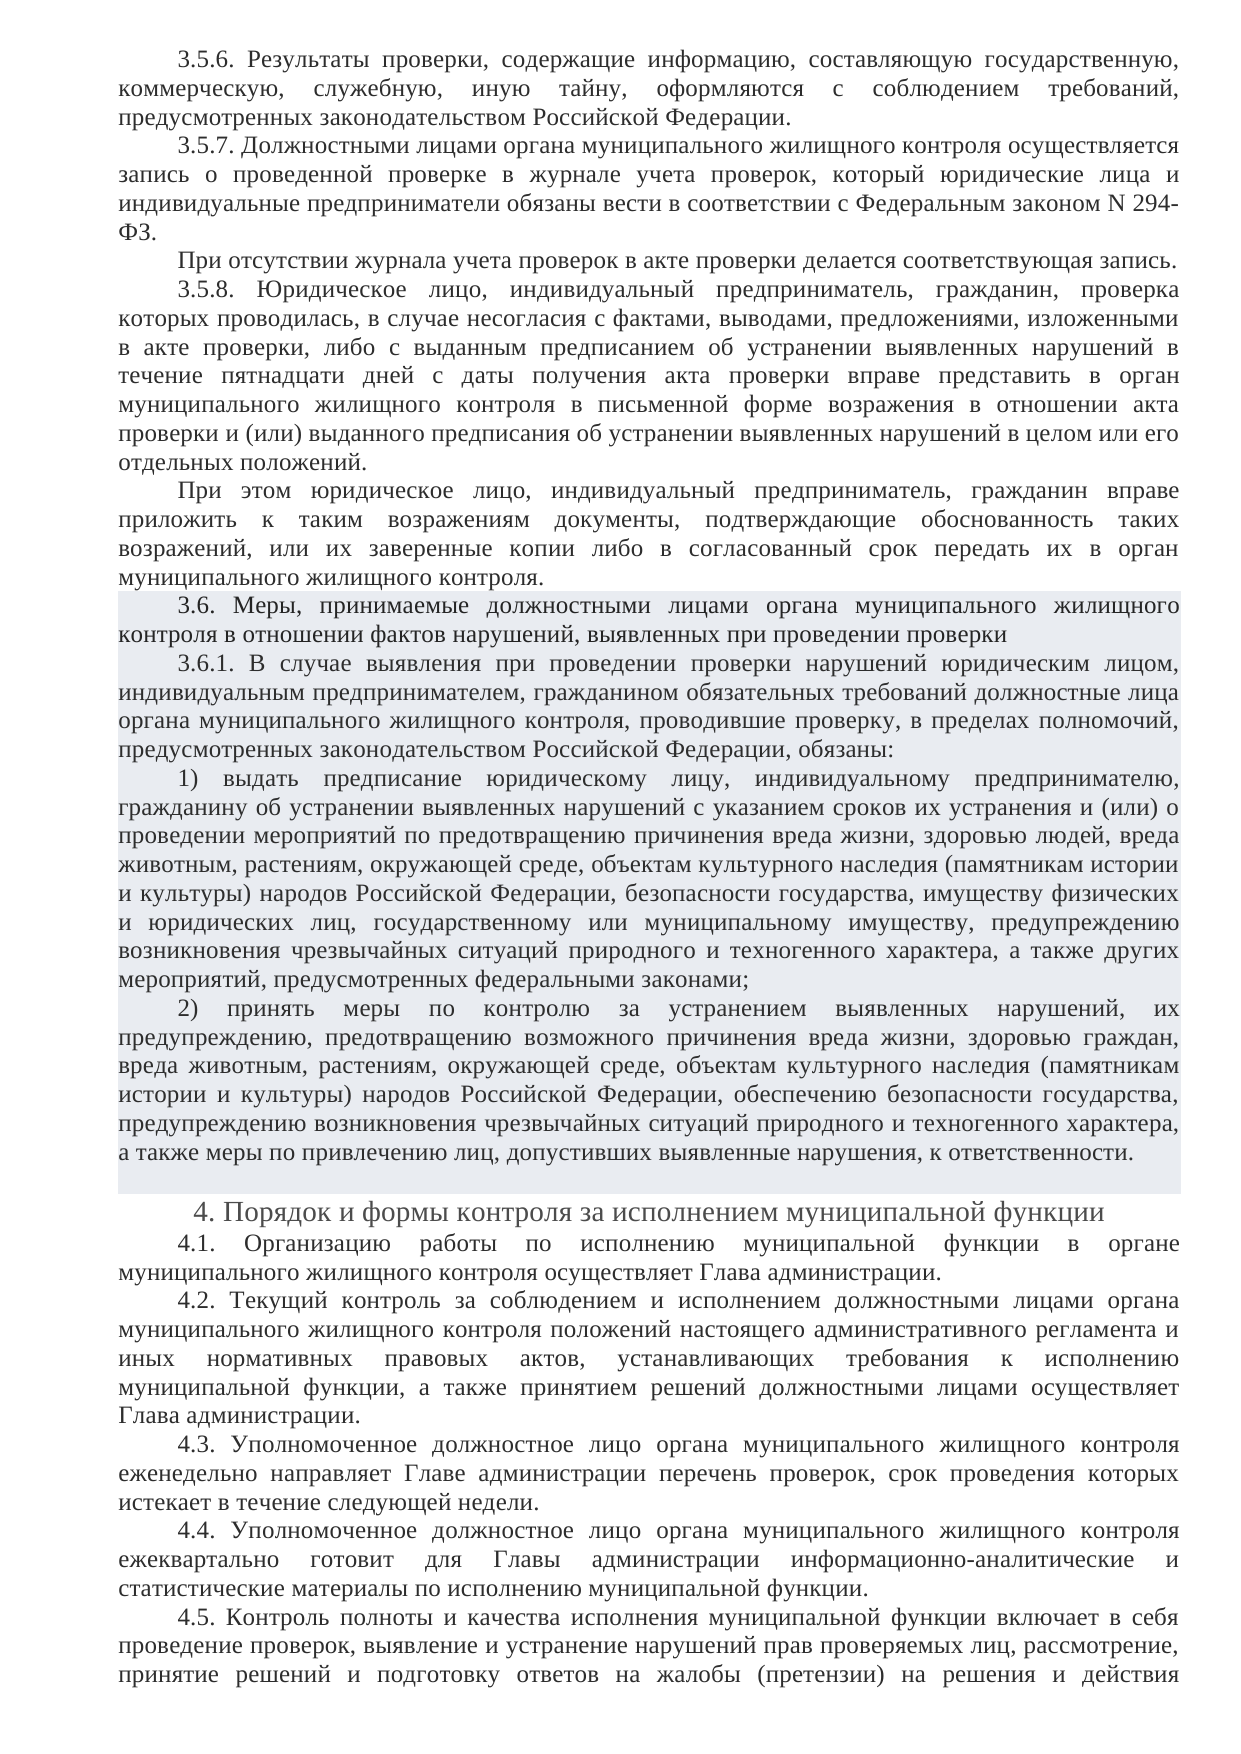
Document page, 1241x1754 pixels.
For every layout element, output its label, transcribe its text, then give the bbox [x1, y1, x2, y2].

text 3.5.7. Должностными лицами органа муниципального жилищного контроля осуществляется запись о проведенной проверке в журнале учета проверок, который юридические лица и индивидуальные предприниматели обязаны вести в соответствии с Федеральным законом N 294-ФЗ. [118, 131, 1181, 246]
text 4.3. Уполномоченное должностное лицо органа муниципального жилищного контроля еженедельно направляет Главе администрации перечень проверок, срок проведения которых истекает в течение следующей недели. [118, 1429, 1181, 1515]
text 4.1. Организацию работы по исполнению муниципальной функции в органе муниципального жилищного контроля осуществляет Глава администрации. [118, 1228, 1181, 1285]
text 4.2. Текущий контроль за соблюдением и исполнением должностными лицами органа муниципального жилищного контроля положений настоящего административного регламента и иных нормативных правовых актов, устанавливающих требования к исполнению муниципальной функции, а также принятием решений должностными лицами осуществляет Глава администрации. [118, 1285, 1181, 1429]
text При отсутствии журнала учета проверок в акте проверки делается соответствующая запись. [118, 246, 1181, 274]
text 2) принять меры по контролю за устранением выявленных нарушений, их предупреждению, предотвращению возможного причинения вреда жизни, здоровью граждан, вреда животным, растениям, окружающей среде, объектам культурного наследия (памятникам истории и культуры) народов Российской Федерации, обеспечению безопасности государства, предупреждению возникновения чрезвычайных ситуаций природного и техногенного характера, а также меры по привлечению лиц, допустивших выявленные нарушения, к ответственности. [118, 993, 1181, 1166]
text 1) выдать предписание юридическому лицу, индивидуальному предпринимателю, гражданину об устранении выявленных нарушений с указанием сроков их устранения и (или) о проведении мероприятий по предотвращению причинения вреда жизни, здоровью людей, вреда животным, растениям, окружающей среде, объектам культурного наследия (памятникам истории и культуры) народов Российской Федерации, безопасности государства, имуществу физических и юридических лиц, государственному или муниципальному имуществу, предупреждению возникновения чрезвычайных ситуаций природного и техногенного характера, а также других мероприятий, предусмотренных федеральными законами; [118, 763, 1181, 993]
text 3.6.1. В случае выявления при проведении проверки нарушений юридическим лицом, индивидуальным предпринимателем, гражданином обязательных требований должностные лица органа муниципального жилищного контроля, проводившие проверку, в пределах полномочий, предусмотренных законодательством Российской Федерации, обязаны: [118, 648, 1181, 763]
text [118, 1602, 1181, 1688]
text 4.4. Уполномоченное должностное лицо органа муниципального жилищного контроля ежеквартально готовит для Главы администрации информационно-аналитические и статистические материалы по исполнению муниципальной функции. [118, 1515, 1181, 1602]
text При этом юридическое лицо, индивидуальный предприниматель, гражданин вправе приложить к таким возражениям документы, подтверждающие обоснованность таких возражений, или их заверенные копии либо в согласованный срок передать их в орган муниципального жилищного контроля. [118, 476, 1181, 591]
text 4. Порядок и формы контроля за исполнением муниципальной функции [118, 1194, 1181, 1228]
text 3.5.8. Юридическое лицо, индивидуальный предприниматель, гражданин, проверка которых проводилась, в случае несогласия с фактами, выводами, предложениями, изложенными в акте проверки, либо с выданным предписанием об устранении выявленных нарушений в течение пятнадцати дней с даты получения акта проверки вправе представить в орган муниципального жилищного контроля в письменной форме возражения в отношении акта проверки и (или) выданного предписания об устранении выявленных нарушений в целом или его отдельных положений. [118, 274, 1181, 476]
text 3.5.6. Результаты проверки, содержащие информацию, составляющую государственную, коммерческую, служебную, иную тайну, оформляются с соблюдением требований, предусмотренных законодательством Российской Федерации. [118, 44, 1181, 131]
text 3.6. Меры, принимаемые должностными лицами органа муниципального жилищного контроля в отношении фактов нарушений, выявленных при проведении проверки [118, 591, 1181, 648]
